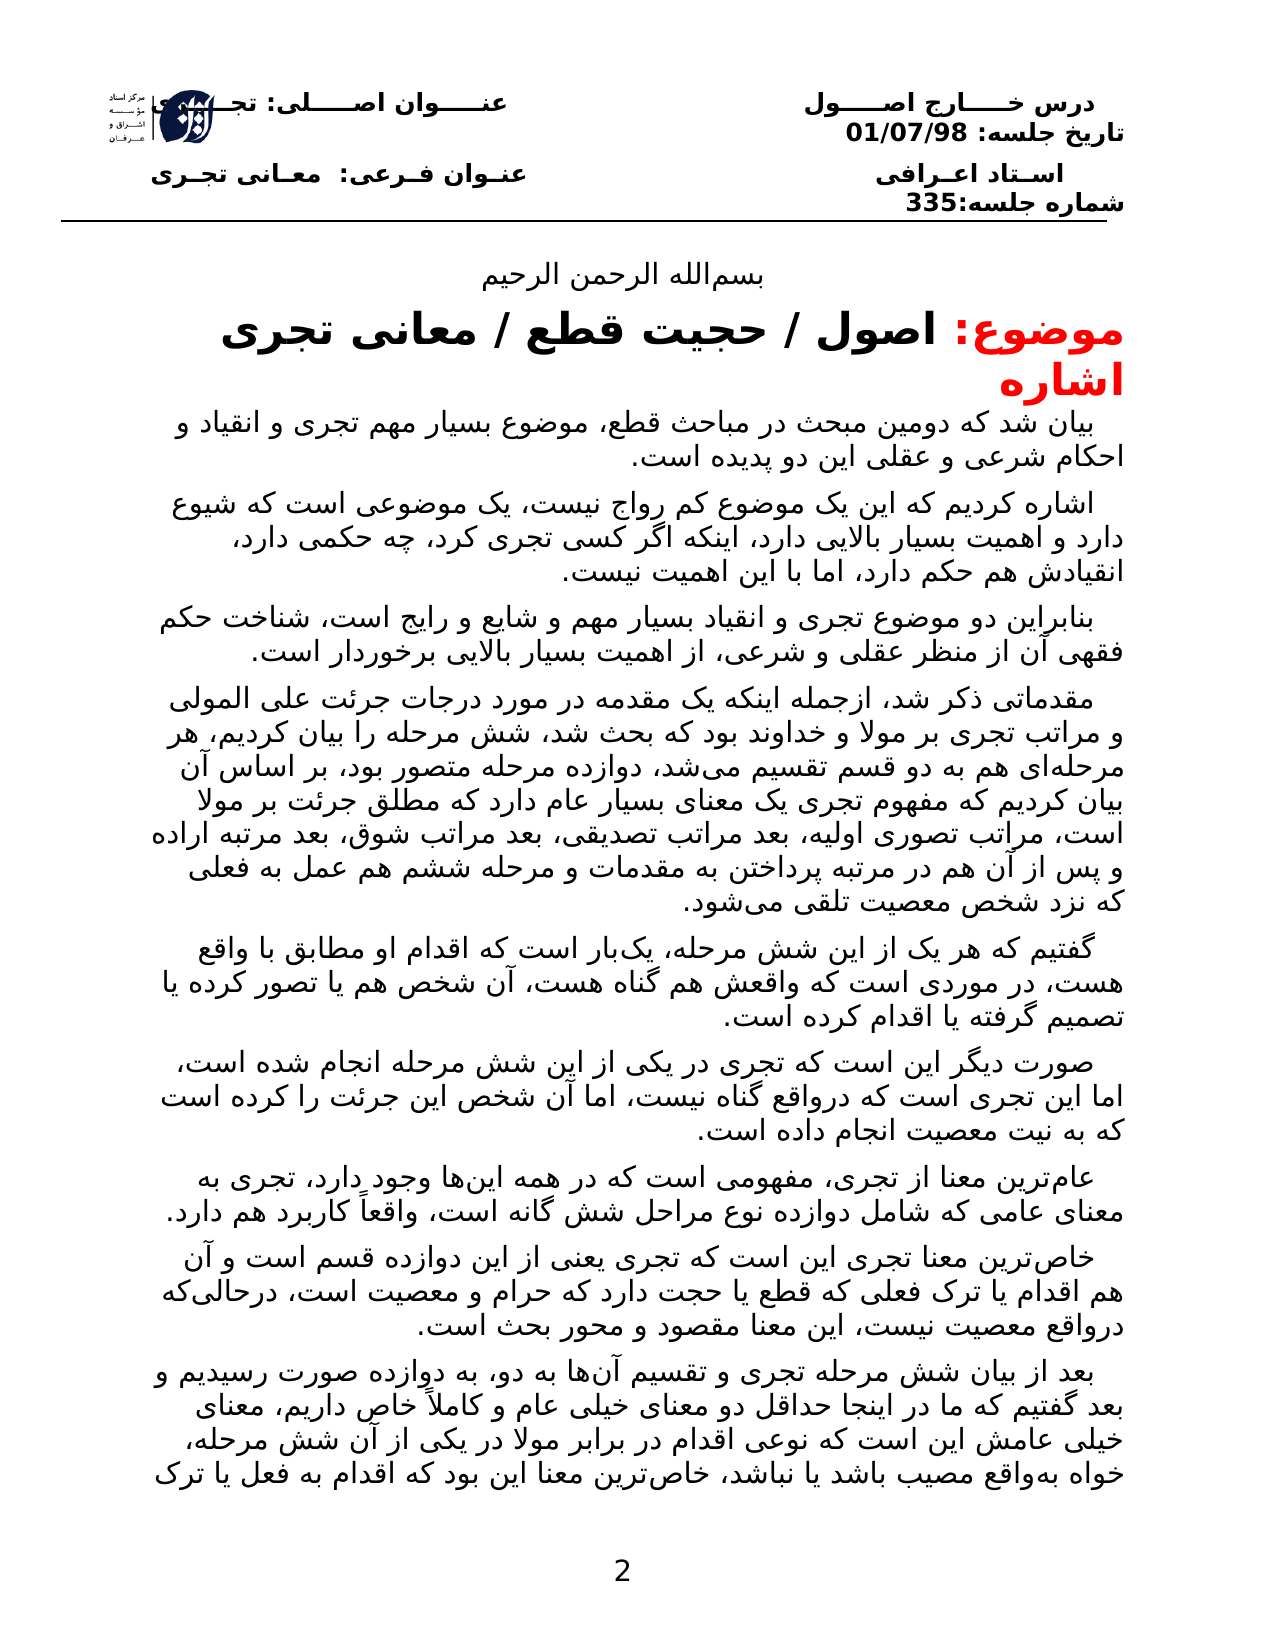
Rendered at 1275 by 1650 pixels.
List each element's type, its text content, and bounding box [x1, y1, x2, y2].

text بیان شد که دومین مبحث در مباحث قطع، موضوع بسیار مهم تجری و انقیاد و احکام شرعی و عقلی این دو پدیده است. [150, 406, 1125, 474]
text بنابراین دو موضوع تجری و انقیاد بسیار مهم و شایع و رایج است، شناخت حکم فقهی آن از منظر عقلی و شرعی، از اهمیت بسیار بالایی برخوردار است. [150, 601, 1125, 668]
subtitle اشاره [150, 355, 1125, 406]
text صورت دیگر این است که تجری در یکی از این شش مرحله انجام شده است، اما این تجری است که درواقع گناه نیست، اما آن شخص این جرئت را کرده است که به نیت معصیت انجام داده است. [150, 1046, 1125, 1147]
picture [102, 86, 215, 146]
subtitle موضوع: اصول / حجیت قطع / معانی تجری [150, 304, 1125, 355]
text خاص‌ترین معنا تجری این است که تجری یعنی از این دوازده قسم است و آن هم اقدام یا ترک فعلی که قطع یا حجت دارد که حرام و معصیت است، درحالی‌که درواقع معصیت نیست، این معنا مقصود و محور بحث است. [150, 1240, 1125, 1342]
text عام‌ترین معنا از تجری، مفهومی است که در همه این‌ها وجود دارد، تجری به معنای عامی که شامل دوازده نوع مراحل شش گانه است، واقعاً کاربرد هم دارد. [150, 1160, 1125, 1228]
text گفتیم که هر یک از این شش مرحله، یک‌بار است که اقدام او مطابق با واقع هست، در موردی است که واقعش هم گناه هست، آن شخص هم یا تصور کرده یا تصمیم گرفته یا اقدام کرده است. [150, 931, 1125, 1033]
text اشاره کردیم که این یک موضوع کم رواج نیست، یک موضوعی است که شیوع دارد و اهمیت بسیار بالایی دارد، اینکه اگر کسی تجری کرد، چه حکمی دارد، انقیادش هم حکم دارد، اما با این اهمیت نیست. [150, 486, 1125, 588]
text بسم‌الله الرحمن الرحیم [150, 257, 1125, 291]
text مقدماتی ذکر شد، ازجمله اینکه یک مقدمه در مورد درجات جرئت علی المولی و مراتب تجری بر مولا و خداوند بود که بحث شد، شش مرحله را بیان کردیم، هر مرحله‌ای هم به دو قسم تقسیم می‌شد، دوازده مرحله متصور بود، بر اساس آن بیان کردیم که مفهوم تجری یک معنای بسیار عام دارد که مطلق جرئت بر مولا است، مراتب تصوری اولیه، بعد مراتب تصدیقی، بعد مراتب شوق، بعد مرتبه اراده و پس از آن هم در مرتبه پرداختن به مقدمات و مرحله ششم هم عمل به فعلی که نزد شخص معصیت تلقی می‌شود. [150, 681, 1125, 919]
